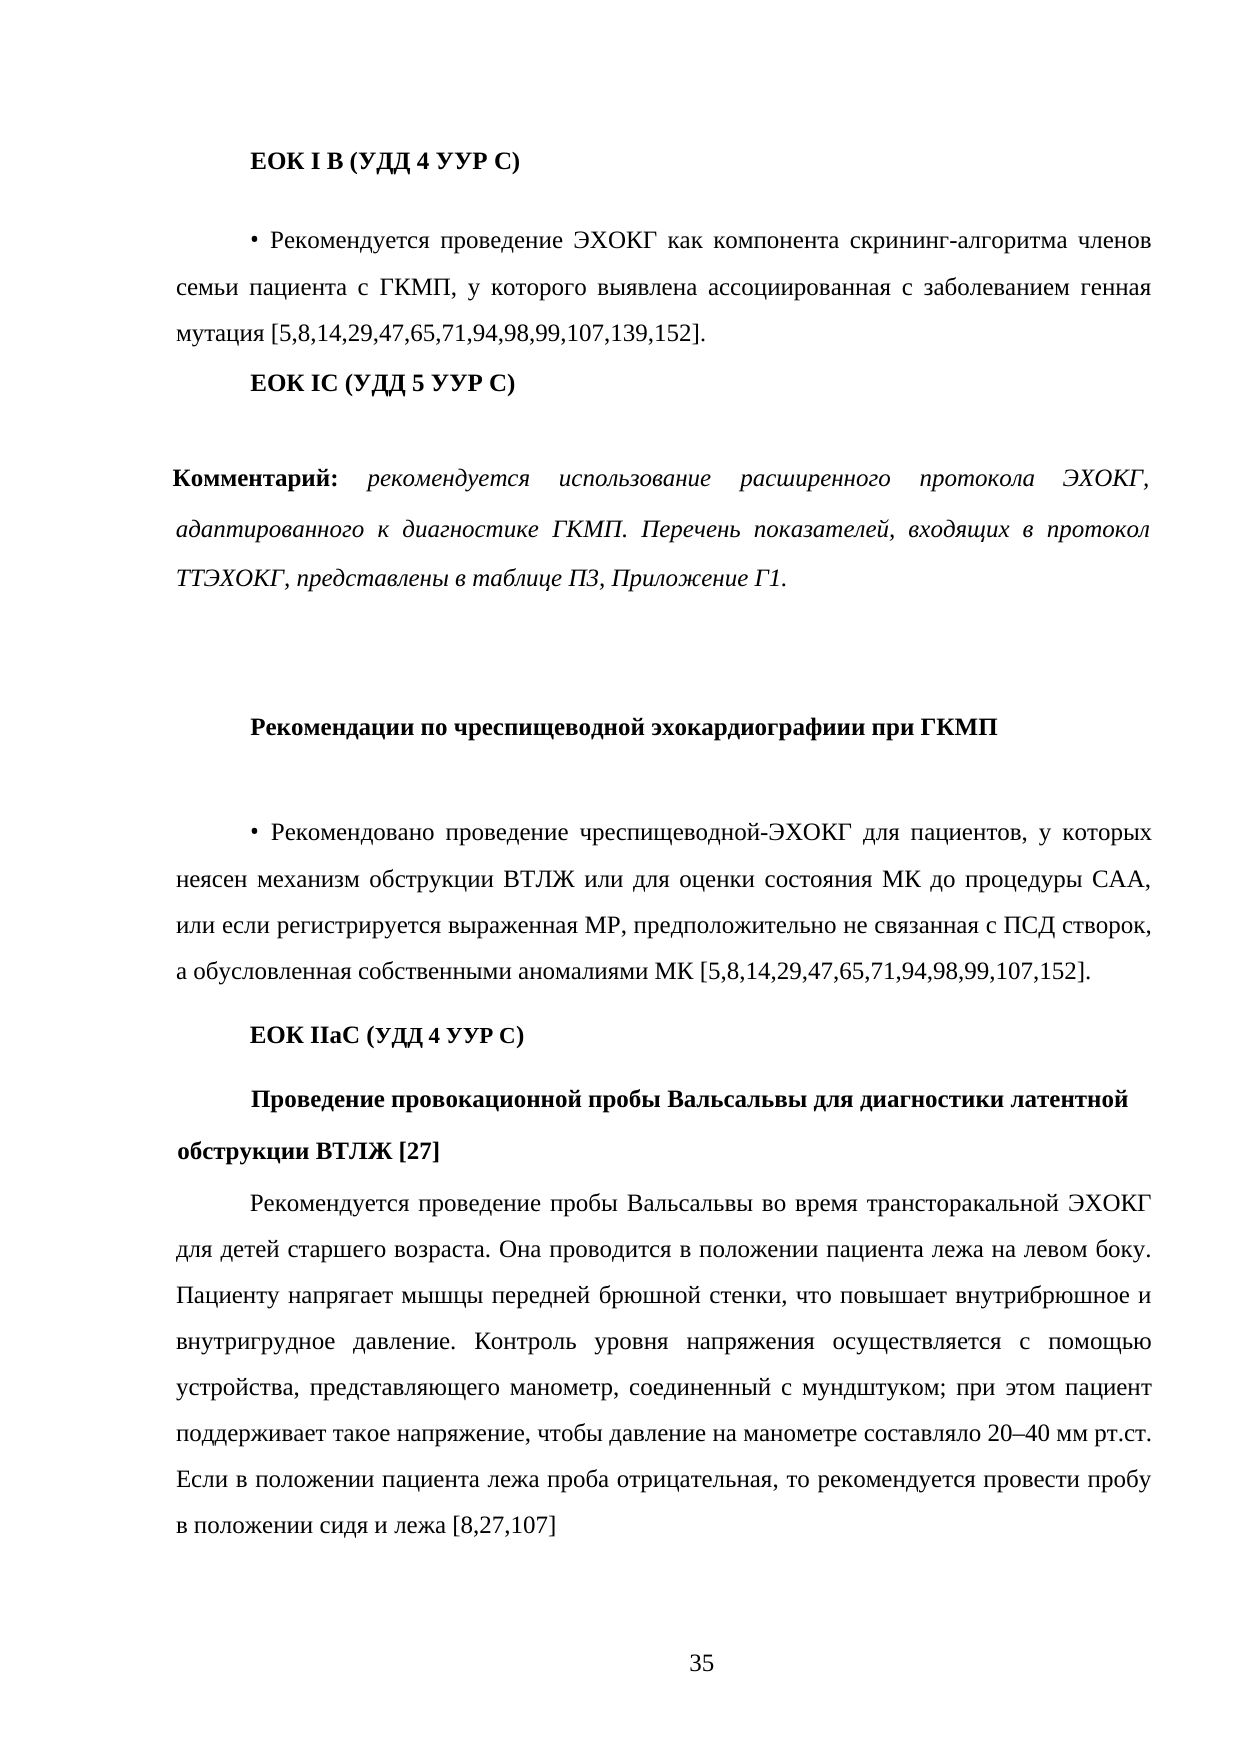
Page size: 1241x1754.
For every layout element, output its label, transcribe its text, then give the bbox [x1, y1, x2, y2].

text адаптированного к диагностике ГКМП. Перечень показателей, входящих в протокол ТТЭХОКГ, представлены в таблице П3, Приложение Г1. [176, 514, 1153, 592]
text Комментарий: рекомендуется использование расширенного протокола ЭХОКГ, [116, 463, 1182, 492]
subtitle ЕОК I В (УДД 4 УУР С) [250, 146, 1167, 174]
subtitle Проведение провокационной пробы Вальсальвы для диагностики латентной обструкции ВТЛЖ [27] [177, 1084, 1167, 1165]
text • Рекомендуется проведение ЭХОКГ как компонента скрининг-алгоритма членов семьи пациента с ГКМП, у которого выявлена ассоциированная с заболеванием генная мутация [5,8,14,29,47,65,71,94,98,99,107,139,152]. [176, 221, 1153, 347]
text • Рекомендовано проведение чреспищеводной-ЭХОКГ для пациентов, у которых неясен механизм обструкции ВТЛЖ или для оценки состояния МК до процедуры СAА, или если регистрируется выраженная МР, предположительно не связанная с ПСД створок, а обусловленная собственными аномалиями МК [5,8,14,29,47,65,71,94,98,99,107,152]. [176, 814, 1153, 984]
subtitle ЕОК IС (УДД 5 УУР С) [250, 368, 1167, 396]
subtitle ЕОК IIaС (УДД 4 УУР С) [249, 1020, 538, 1049]
subtitle Рекомендации по чреспищеводной эхокардиографиии при ГКМП [250, 712, 1167, 741]
text Рекомендуется проведение пробы Вальсальвы во время трансторакальной ЭХОКГ для детей старшего возраста. Она проводится в положении пациента лежа на левом боку. Пациенту напрягает мышцы передней брюшной стенки, что повышает внутрибрюшное и внутригрудное давление. Контроль уровня напряжения осуществляется с помощью устройства, представляющего манометр, соединенный с мундштуком; при этом пациент поддерживает такое напряжение, чтобы давление на манометре составляло 20–40 мм рт.ст. Если в положении пациента лежа проба отрицательная, то рекомендуется провести пробу в положении сидя и лежа [8,27,107] [176, 1188, 1153, 1538]
